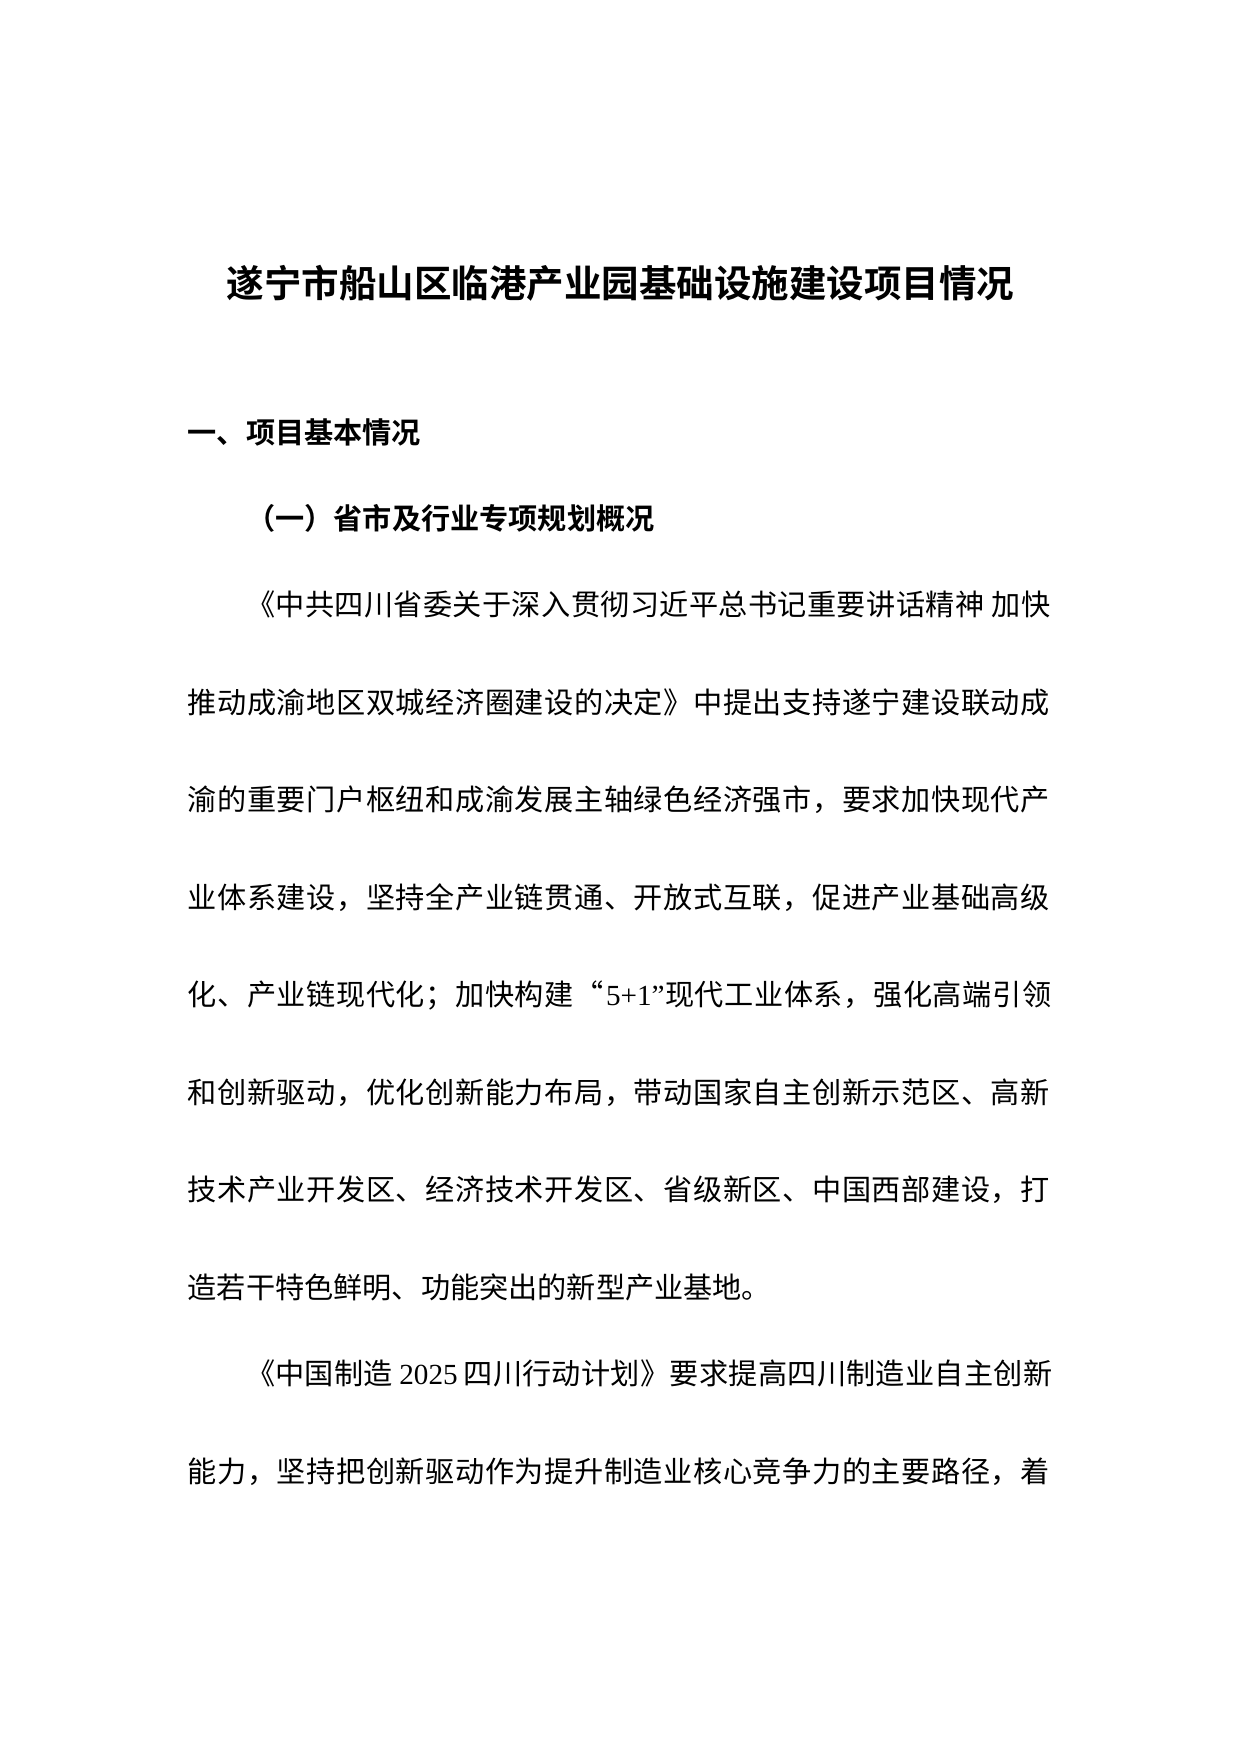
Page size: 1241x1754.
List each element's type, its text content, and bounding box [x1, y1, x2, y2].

text （一）省市及行业专项规划概况 [187, 484, 1053, 549]
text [187, 1339, 1053, 1502]
text 《中共四川省委关于深入贯彻习近平总书记重要讲话精神 加快推动成渝地区双城经济圈建设的决定》中提出支持遂宁建设联动成渝的重要门户枢纽和成渝发展主轴绿色经济强市，要求加快现代产业体系建设，坚持全产业链贯通、开放式互联，促进产业基础高级化、产业链现代化；加快构建“5+1”现代工业体系，强化高端引领和创新驱动，优化创新能力布局，带动国家自主创新示范区、高新技术产业开发区、经济技术开发区、省级新区、中国西部建设，打造若干特色鲜明、功能突出的新型产业基地。 [187, 571, 1053, 1318]
text 一、项目基本情况 [187, 398, 1053, 463]
text 遂宁市船山区临港产业园基础设施建设项目情况 [187, 248, 1053, 313]
